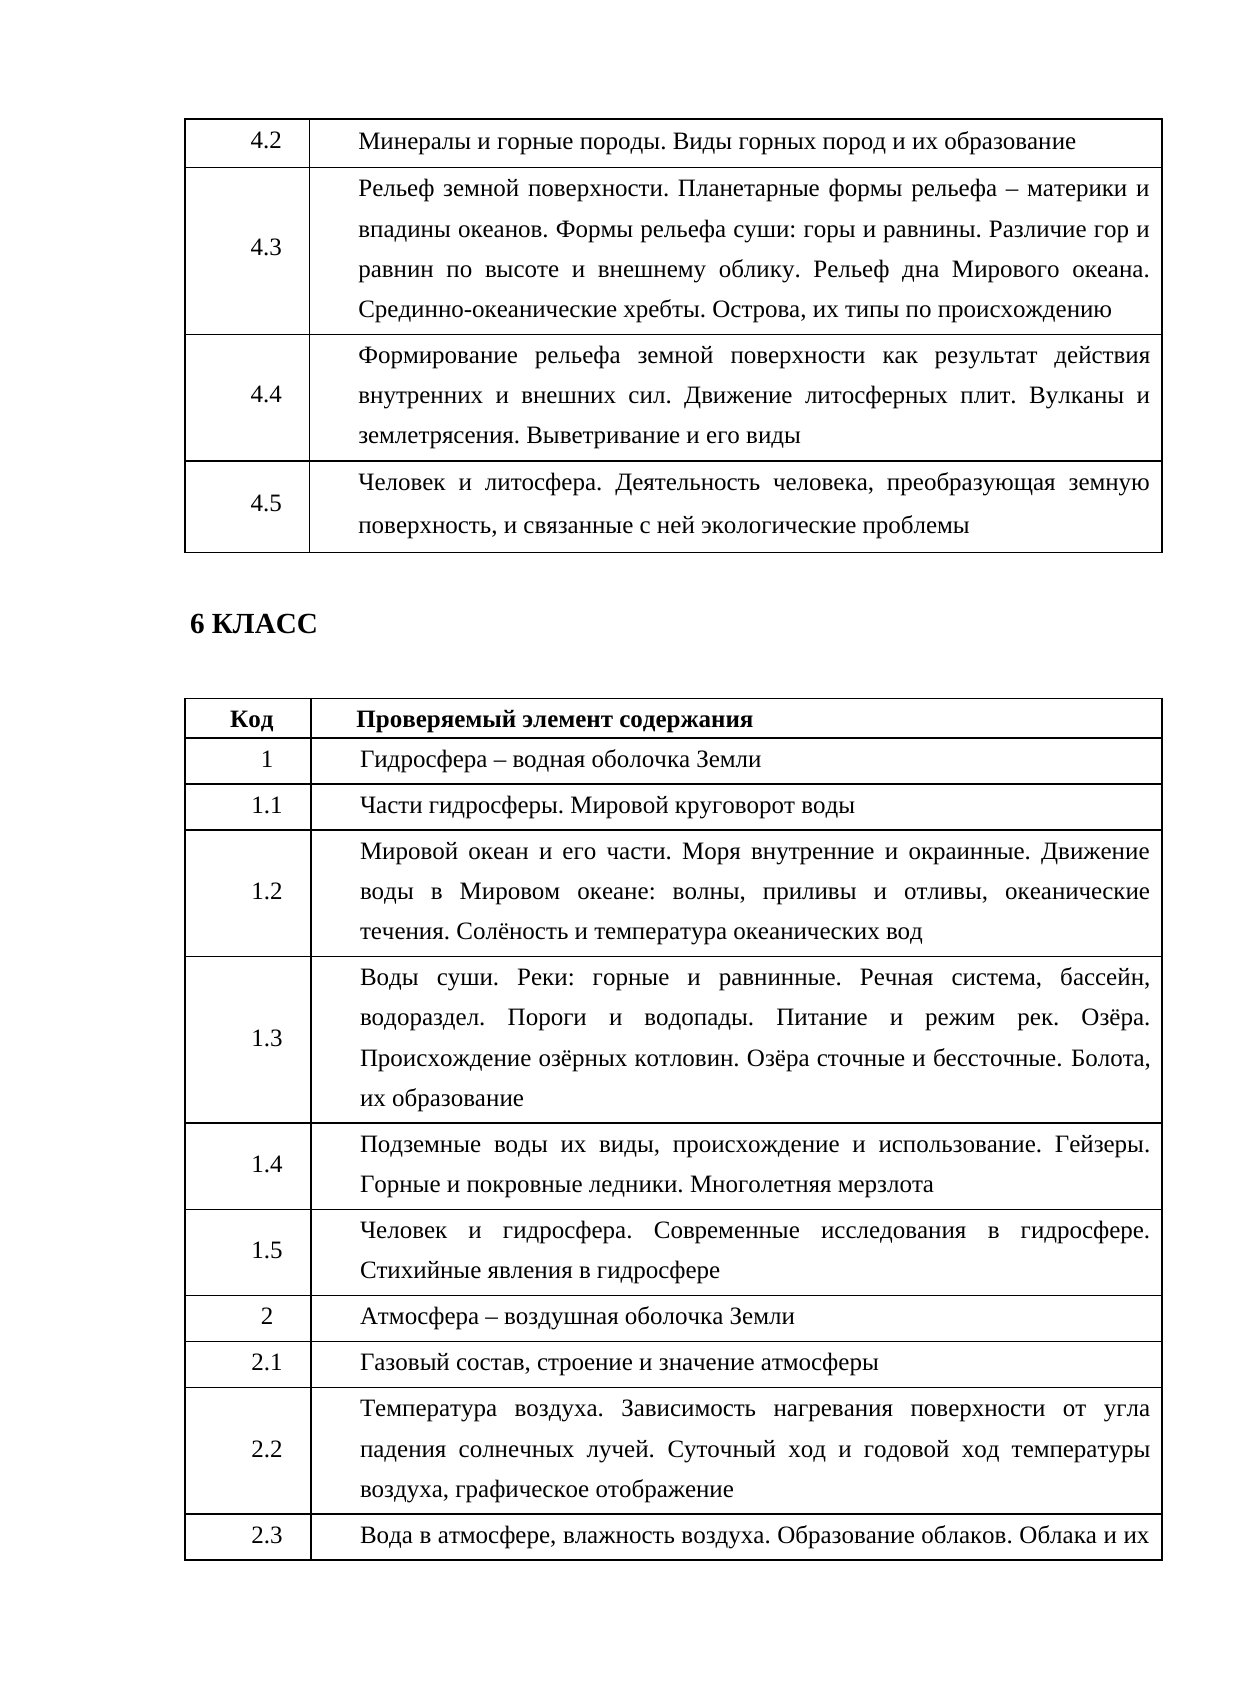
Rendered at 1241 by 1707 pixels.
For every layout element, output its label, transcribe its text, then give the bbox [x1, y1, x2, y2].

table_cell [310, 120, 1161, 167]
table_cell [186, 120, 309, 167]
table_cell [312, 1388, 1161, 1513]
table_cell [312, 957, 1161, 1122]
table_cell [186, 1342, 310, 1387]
text 6 КЛАСС [190, 606, 1152, 640]
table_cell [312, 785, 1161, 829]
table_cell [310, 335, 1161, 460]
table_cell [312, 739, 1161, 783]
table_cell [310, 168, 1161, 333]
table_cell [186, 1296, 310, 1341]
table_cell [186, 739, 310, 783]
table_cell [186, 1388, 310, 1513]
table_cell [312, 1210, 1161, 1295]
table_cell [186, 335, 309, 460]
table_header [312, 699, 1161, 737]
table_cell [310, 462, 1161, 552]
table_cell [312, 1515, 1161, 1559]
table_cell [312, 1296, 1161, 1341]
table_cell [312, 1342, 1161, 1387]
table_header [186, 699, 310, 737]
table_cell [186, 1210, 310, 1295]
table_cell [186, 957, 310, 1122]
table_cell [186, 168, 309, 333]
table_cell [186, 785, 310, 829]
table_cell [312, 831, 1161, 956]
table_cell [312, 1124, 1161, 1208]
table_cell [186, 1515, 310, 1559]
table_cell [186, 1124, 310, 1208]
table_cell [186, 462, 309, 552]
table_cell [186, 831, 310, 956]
